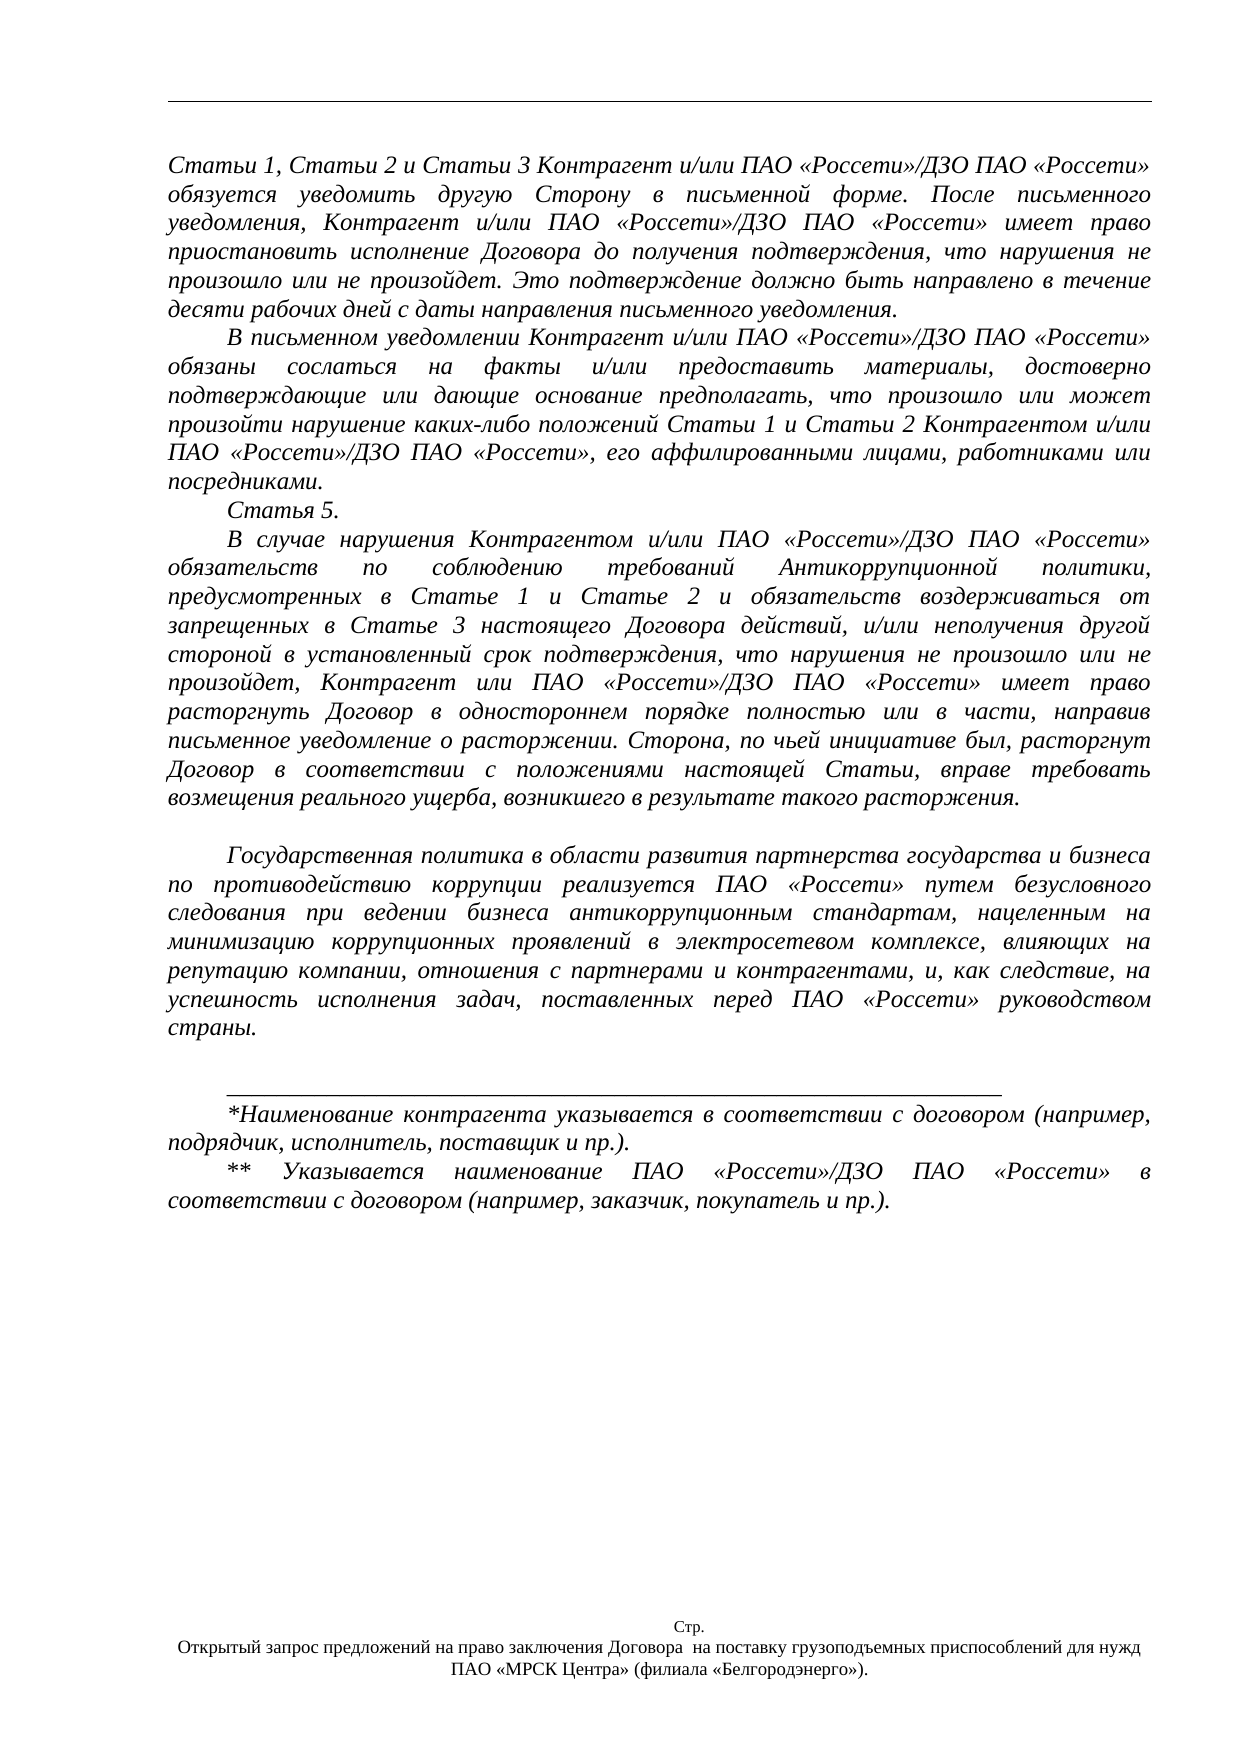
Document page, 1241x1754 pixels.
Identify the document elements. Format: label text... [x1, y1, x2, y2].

text Статья 5. [168, 495, 1152, 524]
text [168, 150, 1152, 322]
text Государственная политика в области развития партнерства государства и бизнеса по противодействию коррупции реализуется ПАО «Россети» путем безусловного следования при ведении бизнеса антикоррупционным стандартам, нацеленным на минимизацию коррупционных проявлений в электросетевом комплексе, влияющих на репутацию компании, отношения с партнерами и контрагентами, и, как следствие, на успешность исполнения задач, поставленных перед ПАО «Россети» руководством страны. [168, 840, 1152, 1041]
text В письменном уведомлении Контрагент и/или ПАО «Россети»/ДЗО ПАО «Россети» обязаны сослаться на факты и/или предоставить материалы, достоверно подтверждающие или дающие основание предполагать, что произошло или может произойти нарушение каких-либо положений Статьи 1 и Статьи 2 Контрагентом и/или ПАО «Россети»/ДЗО ПАО «Россети», его аффилированными лицами, работниками или посредниками. [168, 322, 1152, 495]
text ______________________________________________________________ [168, 1070, 1152, 1099]
text В случае нарушения Контрагентом и/или ПАО «Россети»/ДЗО ПАО «Россети» обязательств по соблюдению требований Антикоррупционной политики, предусмотренных в Статье 1 и Статье 2 и обязательств воздерживаться от запрещенных в Статье 3 настоящего Договора действий, и/или неполучения другой стороной в установленный срок подтверждения, что нарушения не произошло или не произойдет, Контрагент или ПАО «Россети»/ДЗО ПАО «Россети» имеет право расторгнуть Договор в одностороннем порядке полностью или в части, направив письменное уведомление о расторжении. Сторона, по чьей инициативе был, расторгнут Договор в соответствии с положениями настоящей Статьи, вправе требовать возмещения реального ущерба, возникшего в результате такого расторжения. [168, 524, 1152, 811]
text ** Указывается наименование ПАО «Россети»/ДЗО ПАО «Россети» в соответствии с договором (например, заказчик, покупатель и пр.). [168, 1156, 1152, 1214]
text *Наименование контрагента указывается в соответствии с договором (например, подрядчик, исполнитель, поставщик и пр.). [168, 1099, 1152, 1156]
